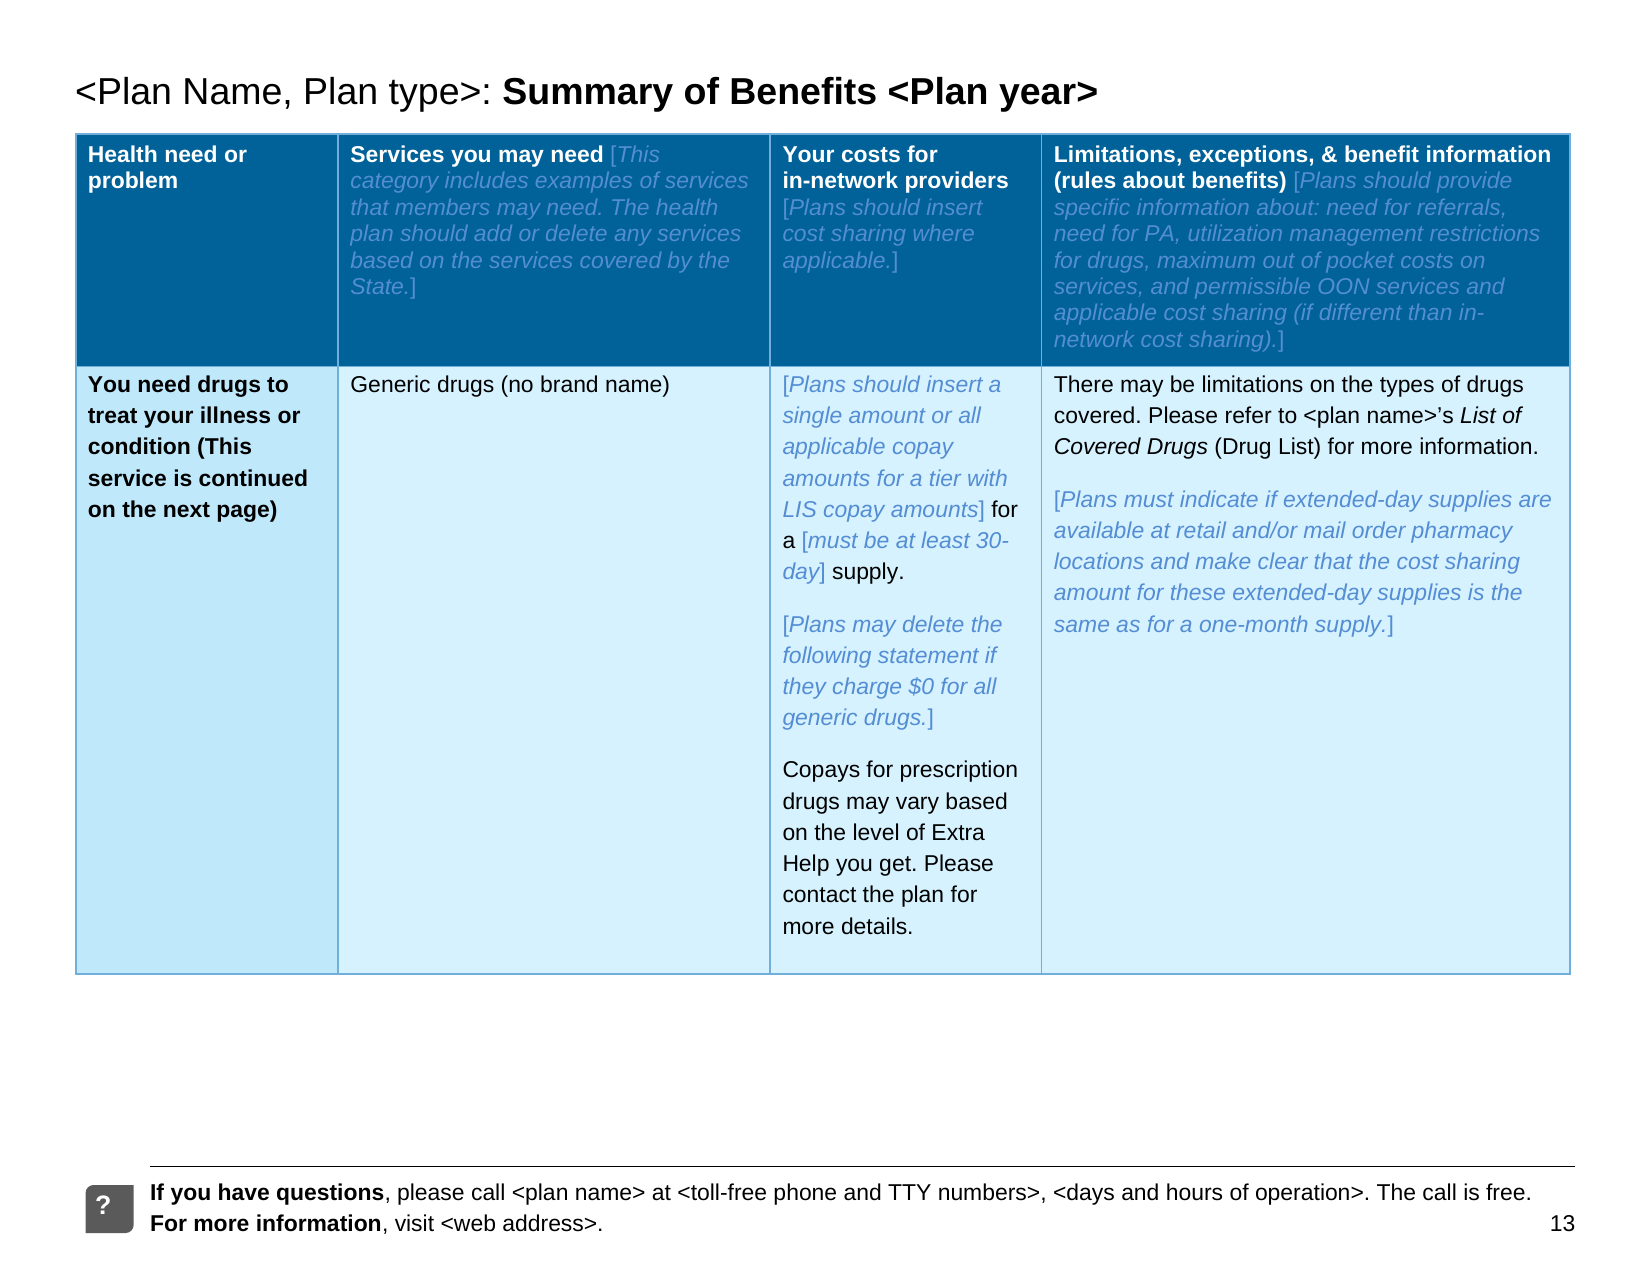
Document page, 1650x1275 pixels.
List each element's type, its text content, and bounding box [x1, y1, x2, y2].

table_header Services you may need [This category includes examples of services that members may need. The health plan should add or delete any services based on the services covered by the State.] [339, 135, 769, 366]
table_cell You need drugs to treat your illness or condition (This service is continued on the next page) [77, 367, 337, 973]
table_cell [Plans should insert a single amount or all applicable copay amounts for a tier with LIS copay amounts] for a [must be at least 30-day] supply. [Plans may delete the following statement if they charge $0 for all generic drugs.] Copays for prescription drugs may vary based on the level of Extra Help you get. Please contact the plan for more details. [771, 367, 1041, 973]
table_cell Generic drugs (no brand name) [339, 367, 769, 973]
table_header Your costs for in-network providers [Plans should insert cost sharing where applicable.] [771, 135, 1041, 366]
table_header Limitations, exceptions, & benefit information (rules about benefits) [Plans should provide specific information about: need for referrals, need for PA, utilization management restrictions for drugs, maximum out of pocket costs on services, and permissible OON services and applicable cost sharing (if different than in-network cost sharing).] [1042, 135, 1569, 366]
table_header Health need or problem [77, 135, 337, 366]
